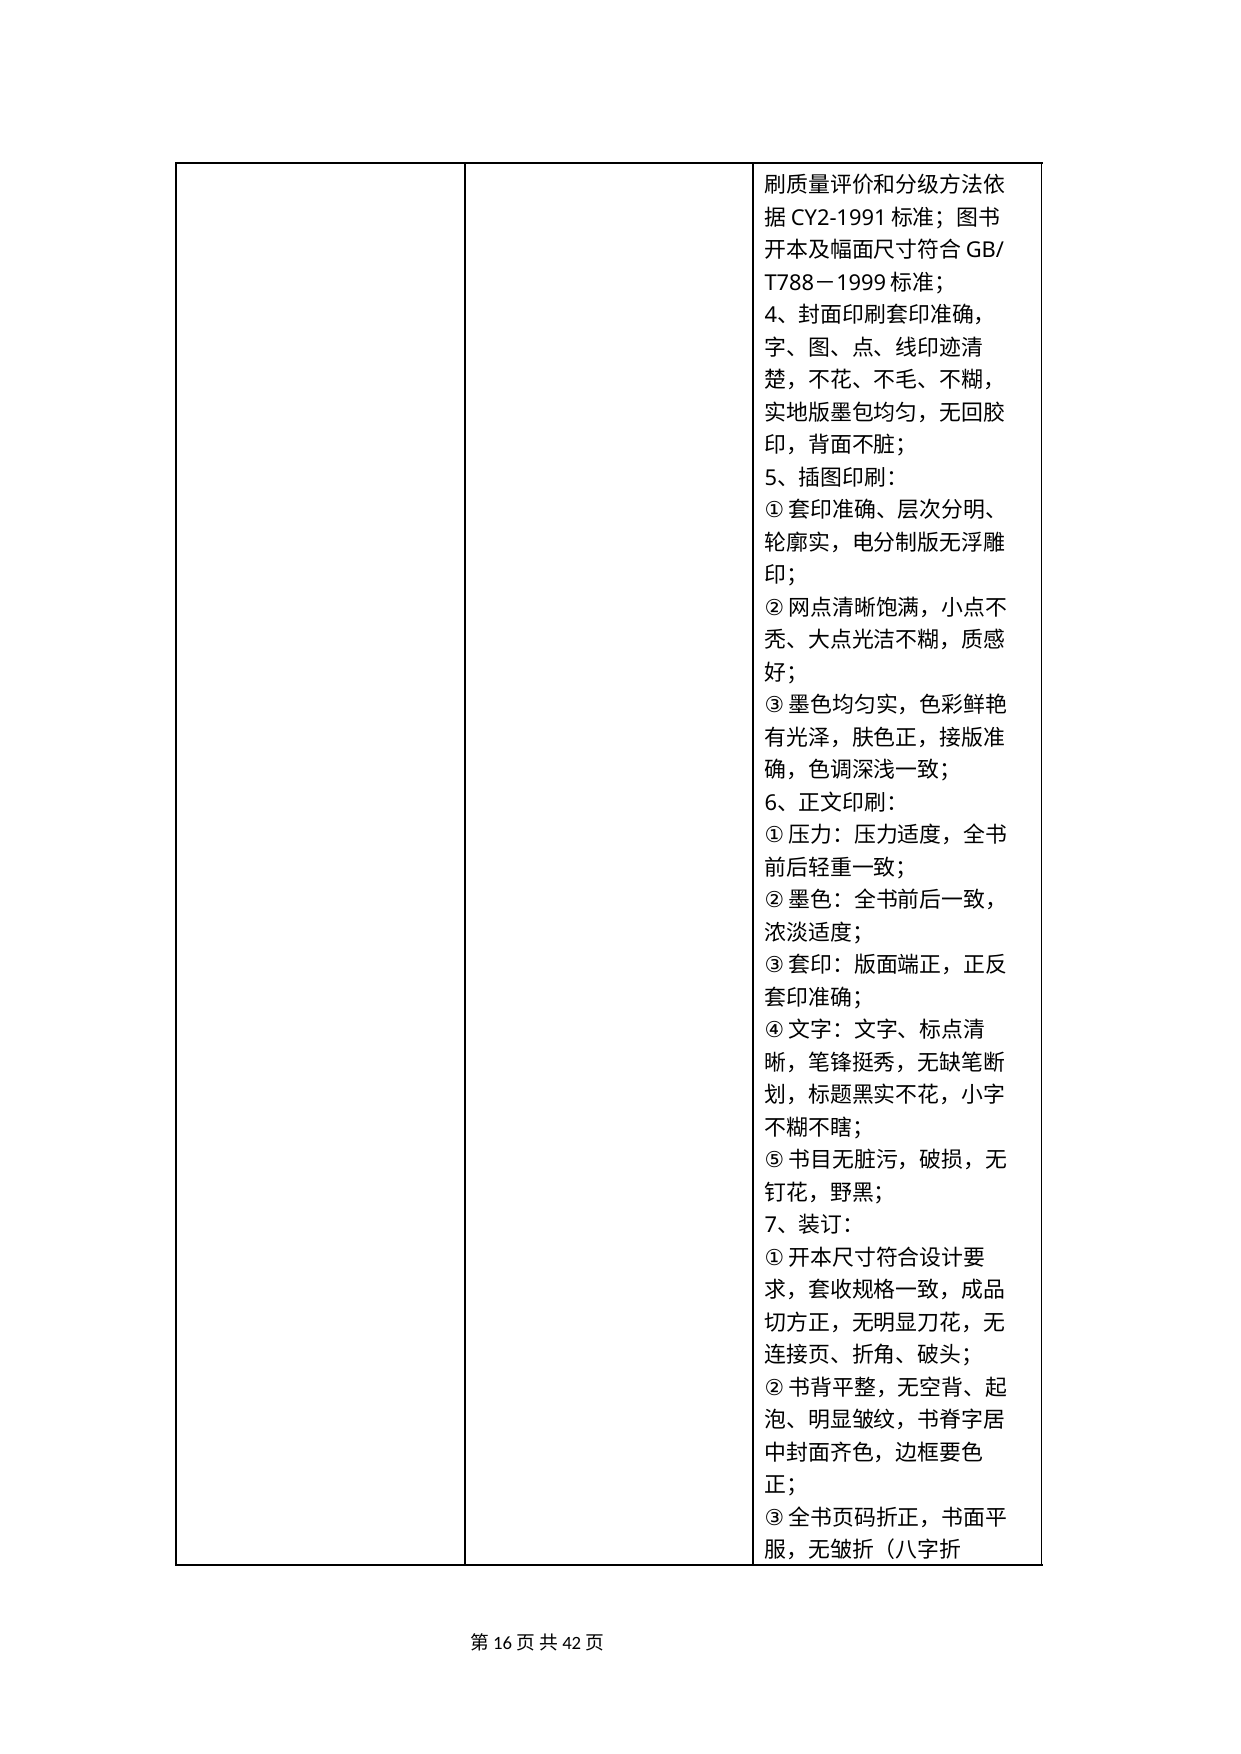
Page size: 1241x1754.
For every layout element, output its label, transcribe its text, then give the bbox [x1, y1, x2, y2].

table_cell 1 [177, 164, 464, 1564]
table_cell [466, 164, 752, 1564]
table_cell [754, 164, 1041, 1564]
